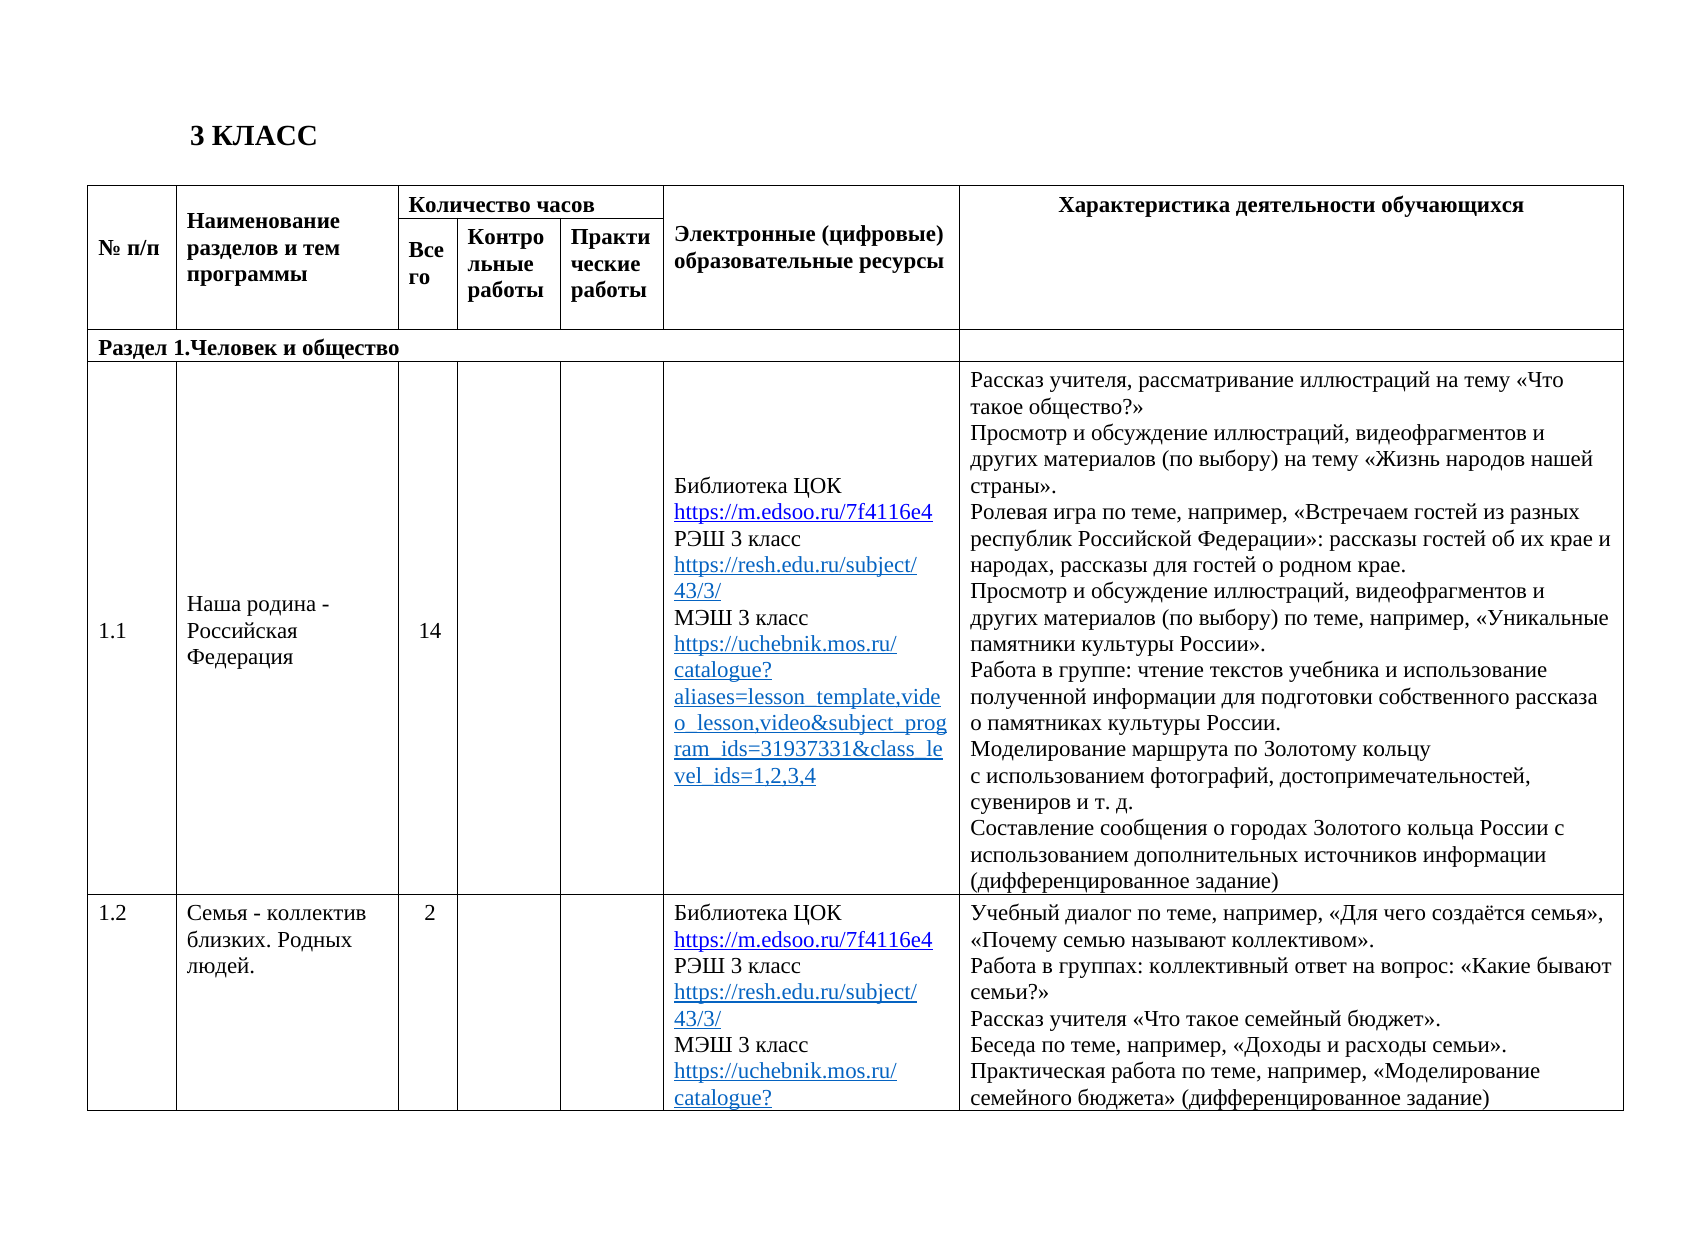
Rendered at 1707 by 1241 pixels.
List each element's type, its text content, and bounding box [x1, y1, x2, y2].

table_cell 1.1 [88, 362, 176, 893]
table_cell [960, 895, 1623, 1110]
table_cell [458, 362, 560, 893]
table_cell Практические работы [561, 219, 663, 329]
table_cell [458, 895, 560, 1110]
text 3 КЛАСС [190, 118, 1618, 152]
table_cell 1.2 [88, 895, 176, 1110]
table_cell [177, 895, 398, 1110]
table_header Наименование разделов и тем программы [177, 186, 398, 329]
table_cell 2 [399, 895, 457, 1110]
table_cell Наша родина - Российская Федерация [177, 362, 398, 893]
table_cell Всего [399, 219, 457, 329]
table_cell [561, 895, 663, 1110]
table_header Характеристика деятельности обучающихся [960, 186, 1623, 329]
table_cell 14 [399, 362, 457, 893]
table_header № п/п [88, 186, 176, 329]
table_cell Рассказ учителя, рассматривание иллюстраций на тему «Что такое общество?» Просмотр и обсуждение иллюстраций, видеофрагментов и других материалов (по выбору) на тему «Жизнь народов нашей страны». Ролевая игра по теме, например, «Встречаем гостей из разных республик Российской Федерации»: рассказы гостей об их крае и народах, рассказы для гостей о родном крае. Просмотр и обсуждение иллюстраций, видеофрагментов и других материалов (по выбору) по теме, например, «Уникальные памятники культуры России». Работа в группе: чтение текстов учебника и использование полученной информации для подготовки собственного рассказа о памятниках культуры России. Моделирование маршрута по Золотому кольцу с использованием фотографий, достопримечательностей, сувениров и т. д. Составление сообщения о городах Золотого кольца России с использованием дополнительных источников информации (дифференцированное задание) [960, 362, 1623, 893]
table_cell [561, 362, 663, 893]
table_cell Контрольные работы [458, 219, 560, 329]
table_cell [960, 330, 1623, 361]
table_cell Раздел 1.Человек и общество [88, 330, 959, 361]
table_header Количество часов [399, 186, 663, 217]
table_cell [664, 895, 959, 1110]
table_header Электронные (цифровые) образовательные ресурсы [664, 186, 959, 329]
